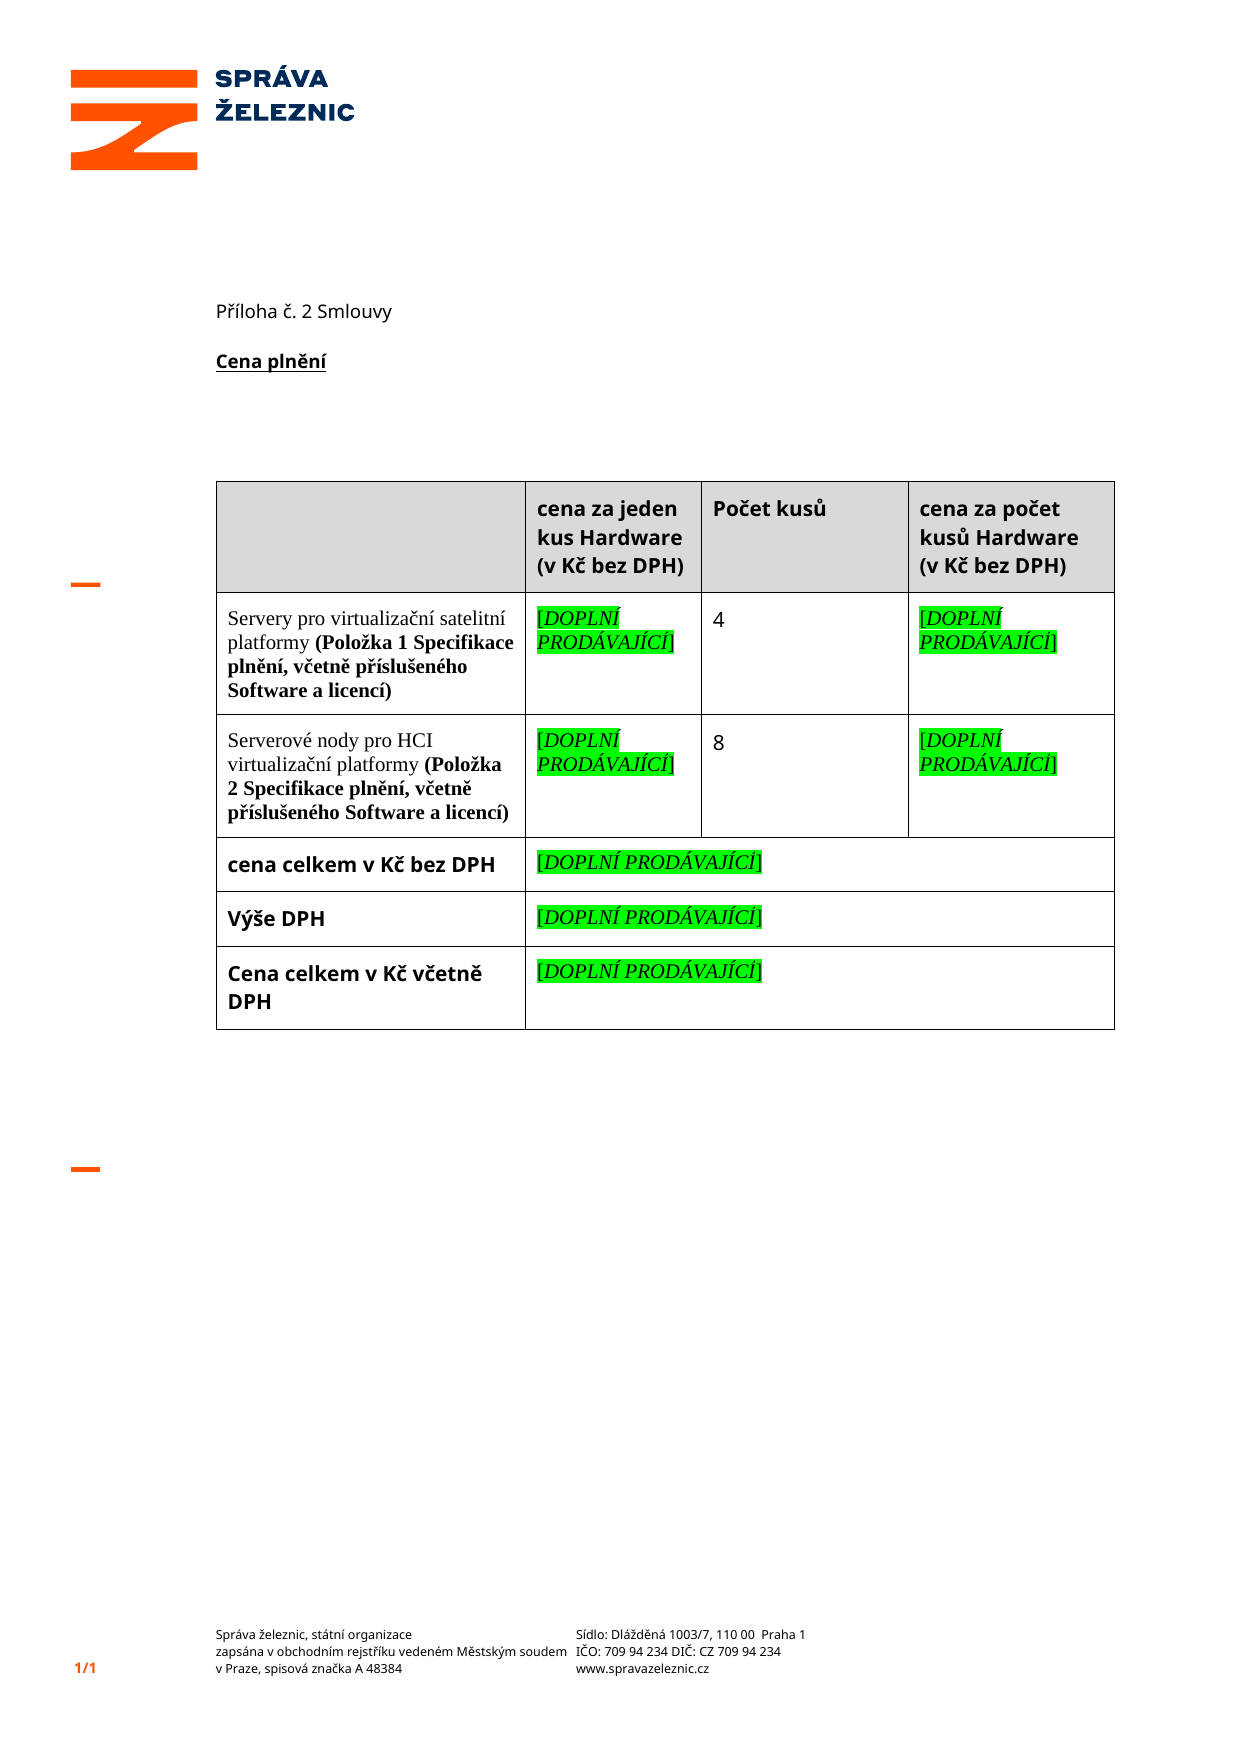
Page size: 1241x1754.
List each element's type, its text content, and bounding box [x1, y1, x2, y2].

table_cell [DOPLNÍ PRODÁVAJÍCÍ] [909, 593, 1114, 714]
table_cell 8 [702, 715, 908, 837]
table_cell Serverové nody pro HCI virtualizační platformy (Položka 2 Specifikace plnění, včetně příslušeného Software a licencí) [217, 715, 525, 837]
table_cell Cena celkem v Kč včetně DPH [217, 947, 525, 1028]
text Cena plnění [216, 349, 1122, 374]
table_cell cena celkem v Kč bez DPH [217, 838, 525, 891]
table_cell [DOPLNÍ PRODÁVAJÍCÍ] [526, 593, 701, 714]
table_header Počet kusů [702, 482, 908, 592]
table_cell [DOPLNÍ PRODÁVAJÍCÍ] [526, 947, 1114, 1028]
table_cell 4 [702, 593, 908, 714]
table_header cena za jeden kus Hardware (v Kč bez DPH) [526, 482, 701, 592]
table_header cena za počet kusů Hardware (v Kč bez DPH) [909, 482, 1114, 592]
table_header [217, 482, 525, 592]
table_cell Výše DPH [217, 892, 525, 946]
text Příloha č. 2 Smlouvy [216, 298, 1122, 324]
table_cell Servery pro virtualizační satelitní platformy (Položka 1 Specifikace plnění, včetně příslušeného Software a licencí) [217, 593, 525, 714]
table_cell [DOPLNÍ PRODÁVAJÍCÍ] [526, 892, 1114, 946]
table_cell [DOPLNÍ PRODÁVAJÍCÍ] [909, 715, 1114, 837]
table_cell [DOPLNÍ PRODÁVAJÍCÍ] [526, 838, 1114, 891]
table_cell [DOPLNÍ PRODÁVAJÍCÍ] [526, 715, 701, 837]
